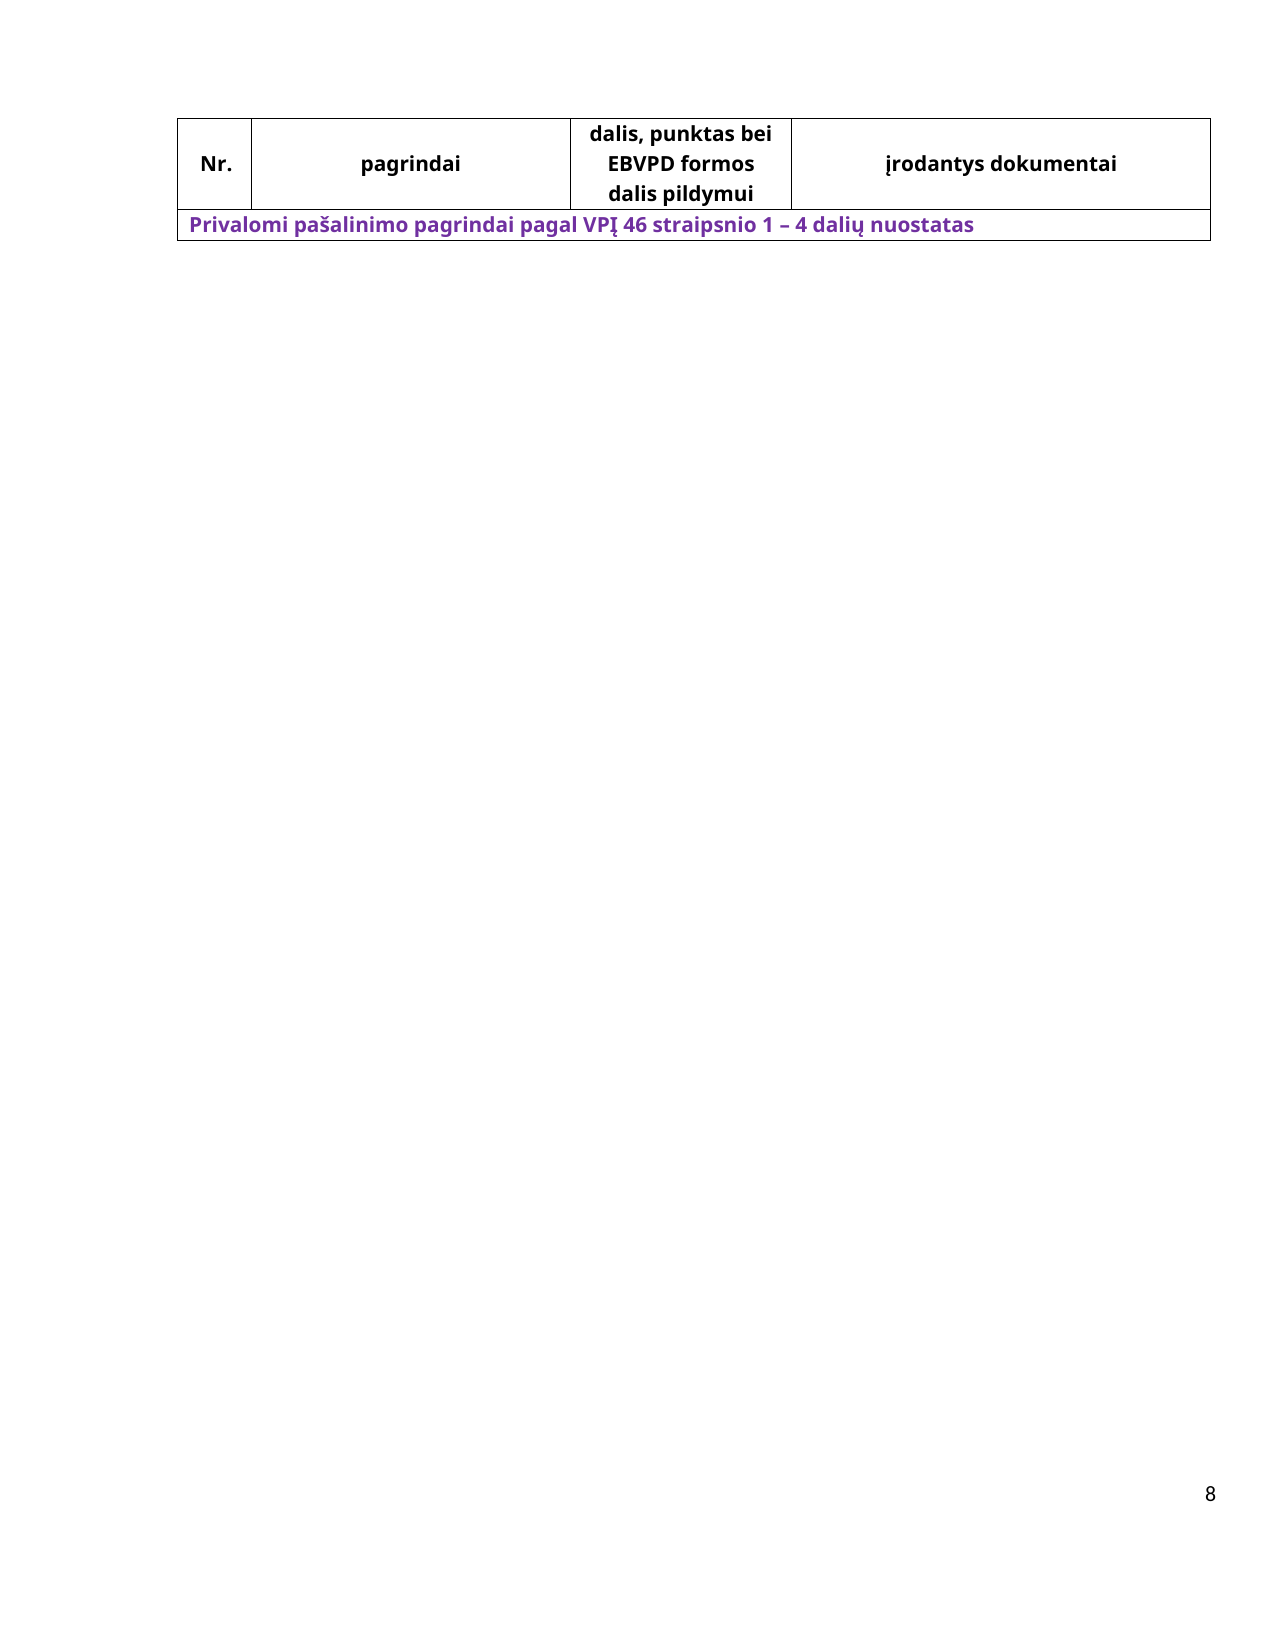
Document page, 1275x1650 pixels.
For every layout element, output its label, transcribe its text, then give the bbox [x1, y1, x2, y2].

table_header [571, 119, 791, 209]
table_cell Privalomi pašalinimo pagrindai pagal VPĮ 46 straipsnio 1 – 4 dalių nuostatas [178, 210, 1210, 240]
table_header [252, 119, 570, 209]
table_header Eil. Nr. [178, 119, 251, 209]
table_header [792, 119, 1210, 209]
